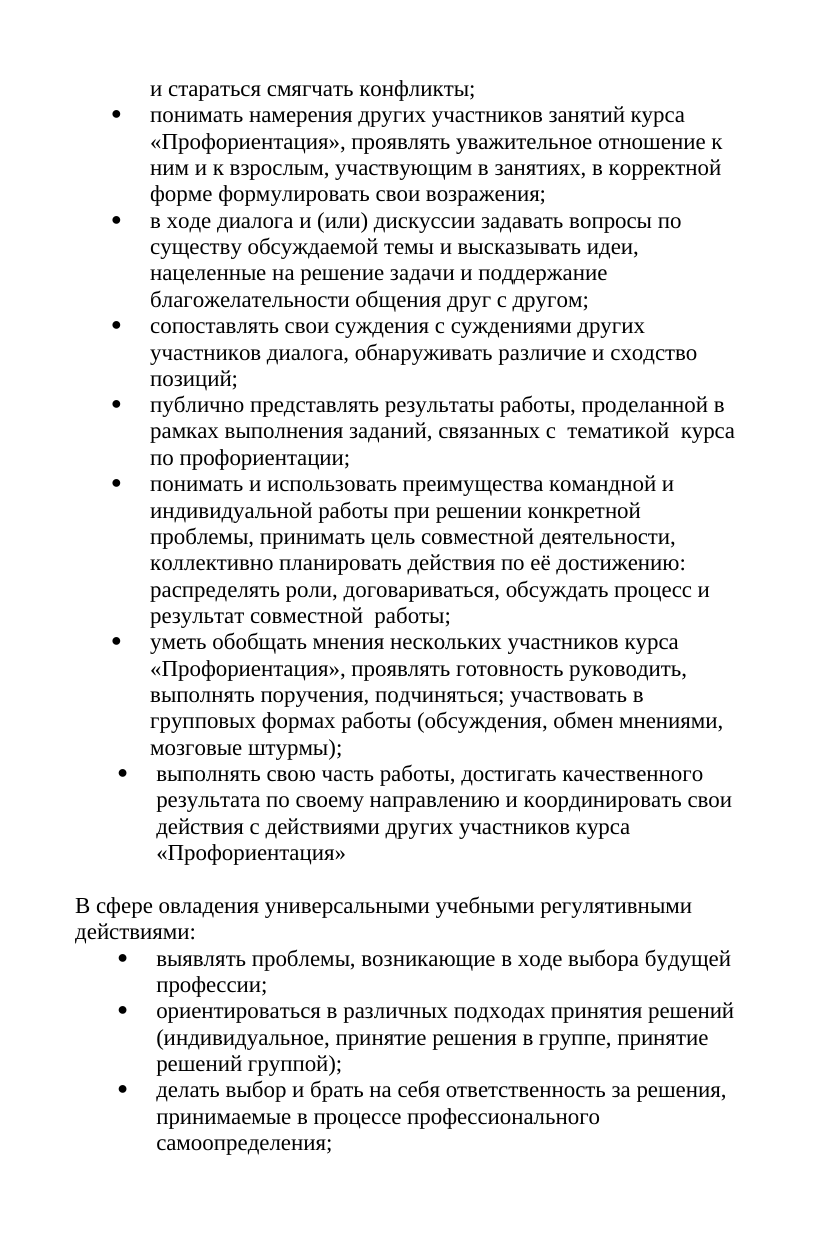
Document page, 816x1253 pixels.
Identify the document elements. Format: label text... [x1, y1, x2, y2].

list ориентироваться в различных подходах принятия решений (индивидуальное, принятие решения в группе, принятие решений группой); [118, 997, 741, 1076]
list выполнять свою часть работы, достигать качественного результата по своему направлению и координировать свои действия с действиями других участников курса «Профориентация» [118, 760, 741, 866]
list делать выбор и брать на себя ответственность за решения, принимаемые в процессе профессионального самоопределения; [118, 1076, 741, 1156]
text В сфере овладения универсальными учебными регулятивными действиями: [75, 892, 741, 945]
list понимать намерения других участников занятий курса «Профориентация», проявлять уважительное отношение к ним и к взрослым, участвующим в занятиях, в корректной форме формулировать свои возражения; [112, 101, 741, 207]
list публично представлять результаты работы, проделанной в рамках выполнения заданий, связанных с тематикой курса по профориентации; [112, 391, 741, 470]
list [112, 75, 741, 101]
list понимать и использовать преимущества командной и индивидуальной работы при решении конкретной проблемы, принимать цель совместной деятельности, коллективно планировать действия по её достижению: распределять роли, договариваться, обсуждать процесс и результат совместной работы; [112, 470, 741, 628]
list в ходе диалога и (или) дискуссии задавать вопросы по существу обсуждаемой темы и высказывать идеи, нацеленные на решение задачи и поддержание благожелательности общения друг с другом; [112, 207, 741, 312]
list выявлять проблемы, возникающие в ходе выбора будущей профессии; [118, 945, 741, 997]
list уметь обобщать мнения нескольких участников курса «Профориентация», проявлять готовность руководить, выполнять поручения, подчиняться; участвовать в групповых формах работы (обсуждения, обмен мнениями, мозговые штурмы); [112, 628, 741, 760]
list сопоставлять свои суждения с суждениями других участников диалога, обнаруживать различие и сходство позиций; [112, 312, 741, 391]
